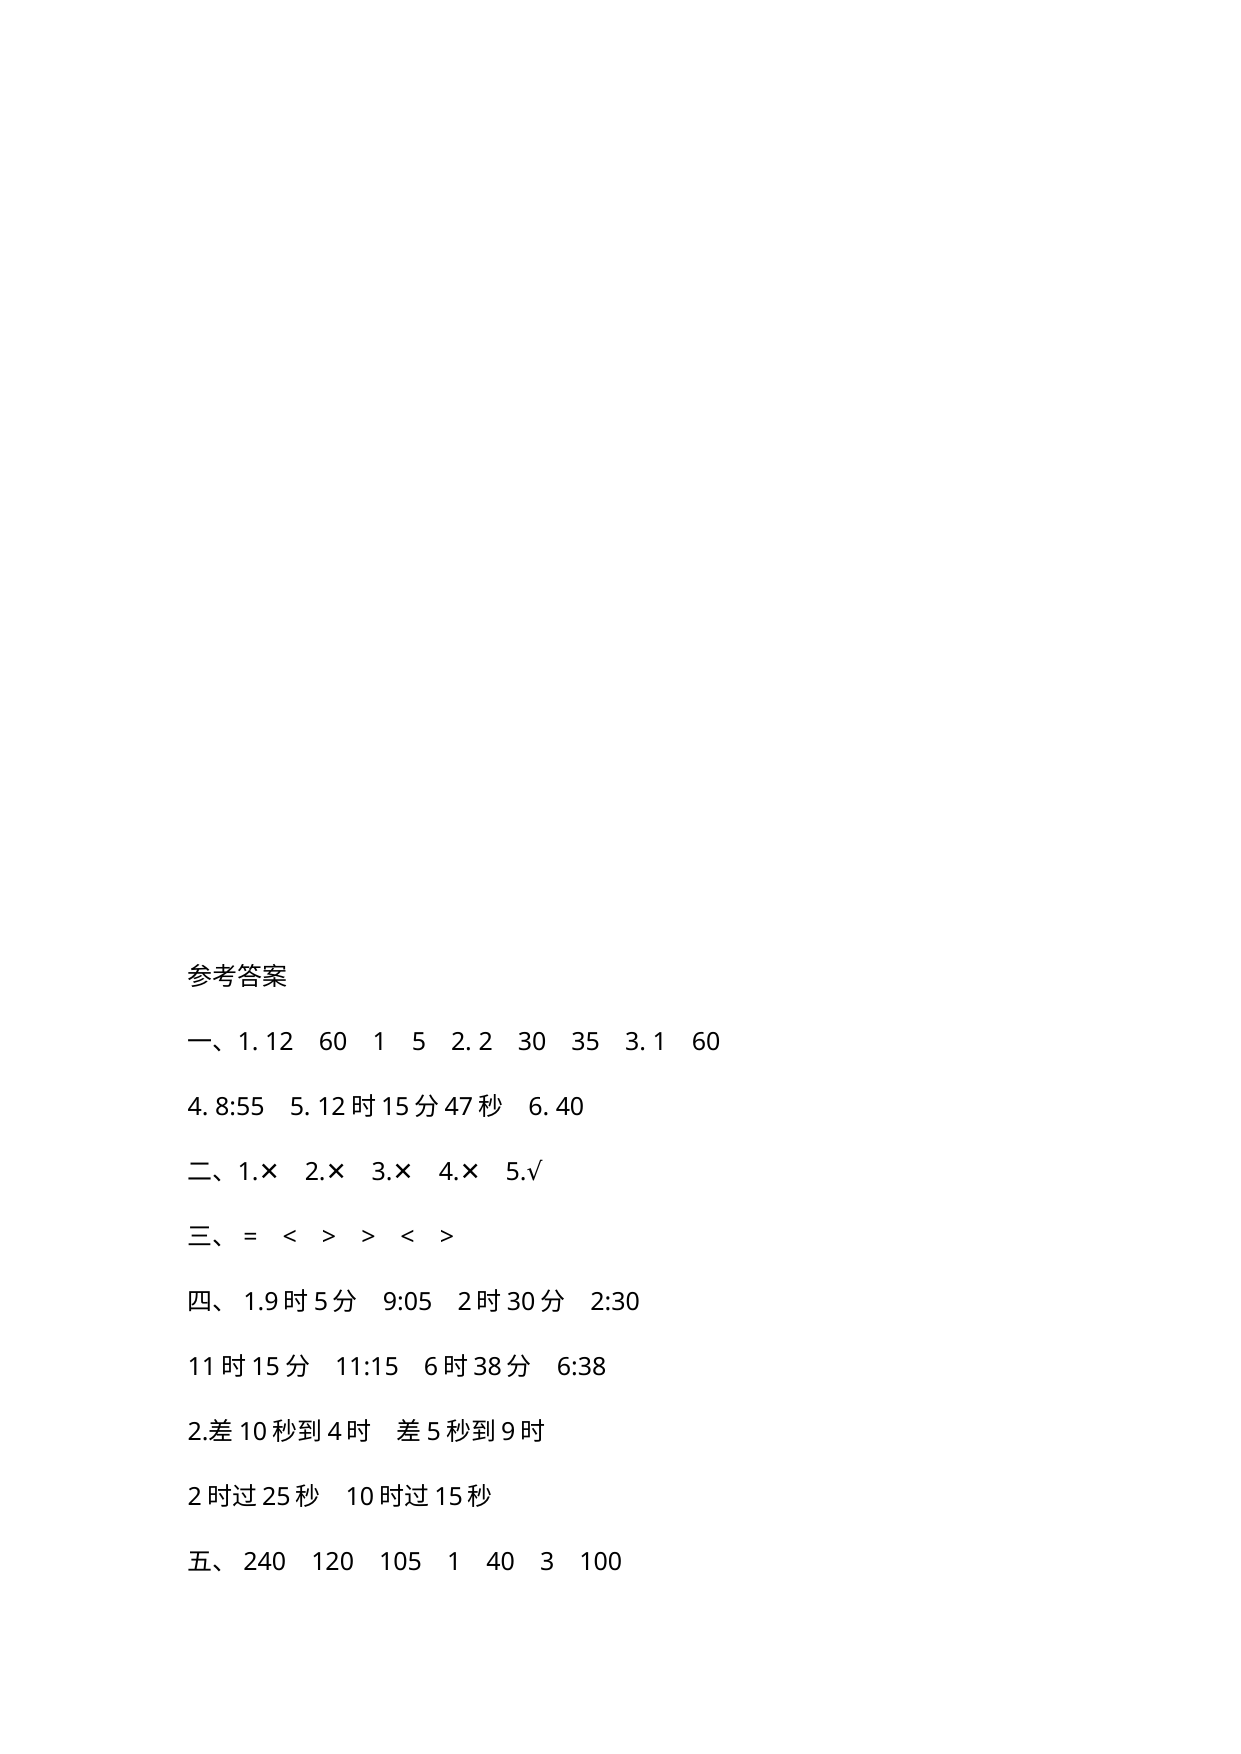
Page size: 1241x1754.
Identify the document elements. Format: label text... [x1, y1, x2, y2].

text 四、 1.9时5分 9:05 2时30分 2:30 [187, 1267, 1053, 1332]
text 一、1. 12 60 1 5 2. 2 30 35 3. 1 60 [187, 1007, 1053, 1072]
text 2.差10秒到4时 差5秒到9时 [187, 1397, 1053, 1462]
text 11时15分 11:15 6时38分 6:38 [187, 1332, 1053, 1397]
text 2时过25秒 10时过15秒 [187, 1462, 1053, 1527]
text 二、1.✕ 2.✕ 3.✕ 4.✕ 5.√ [187, 1137, 1053, 1202]
text 参考答案 [187, 942, 1053, 1007]
text 三、 = < > > < > [187, 1202, 1053, 1267]
text 五、 240 120 105 1 40 3 100 [187, 1527, 1053, 1592]
text 4. 8:55 5. 12时15分47秒 6. 40 [187, 1072, 1053, 1137]
